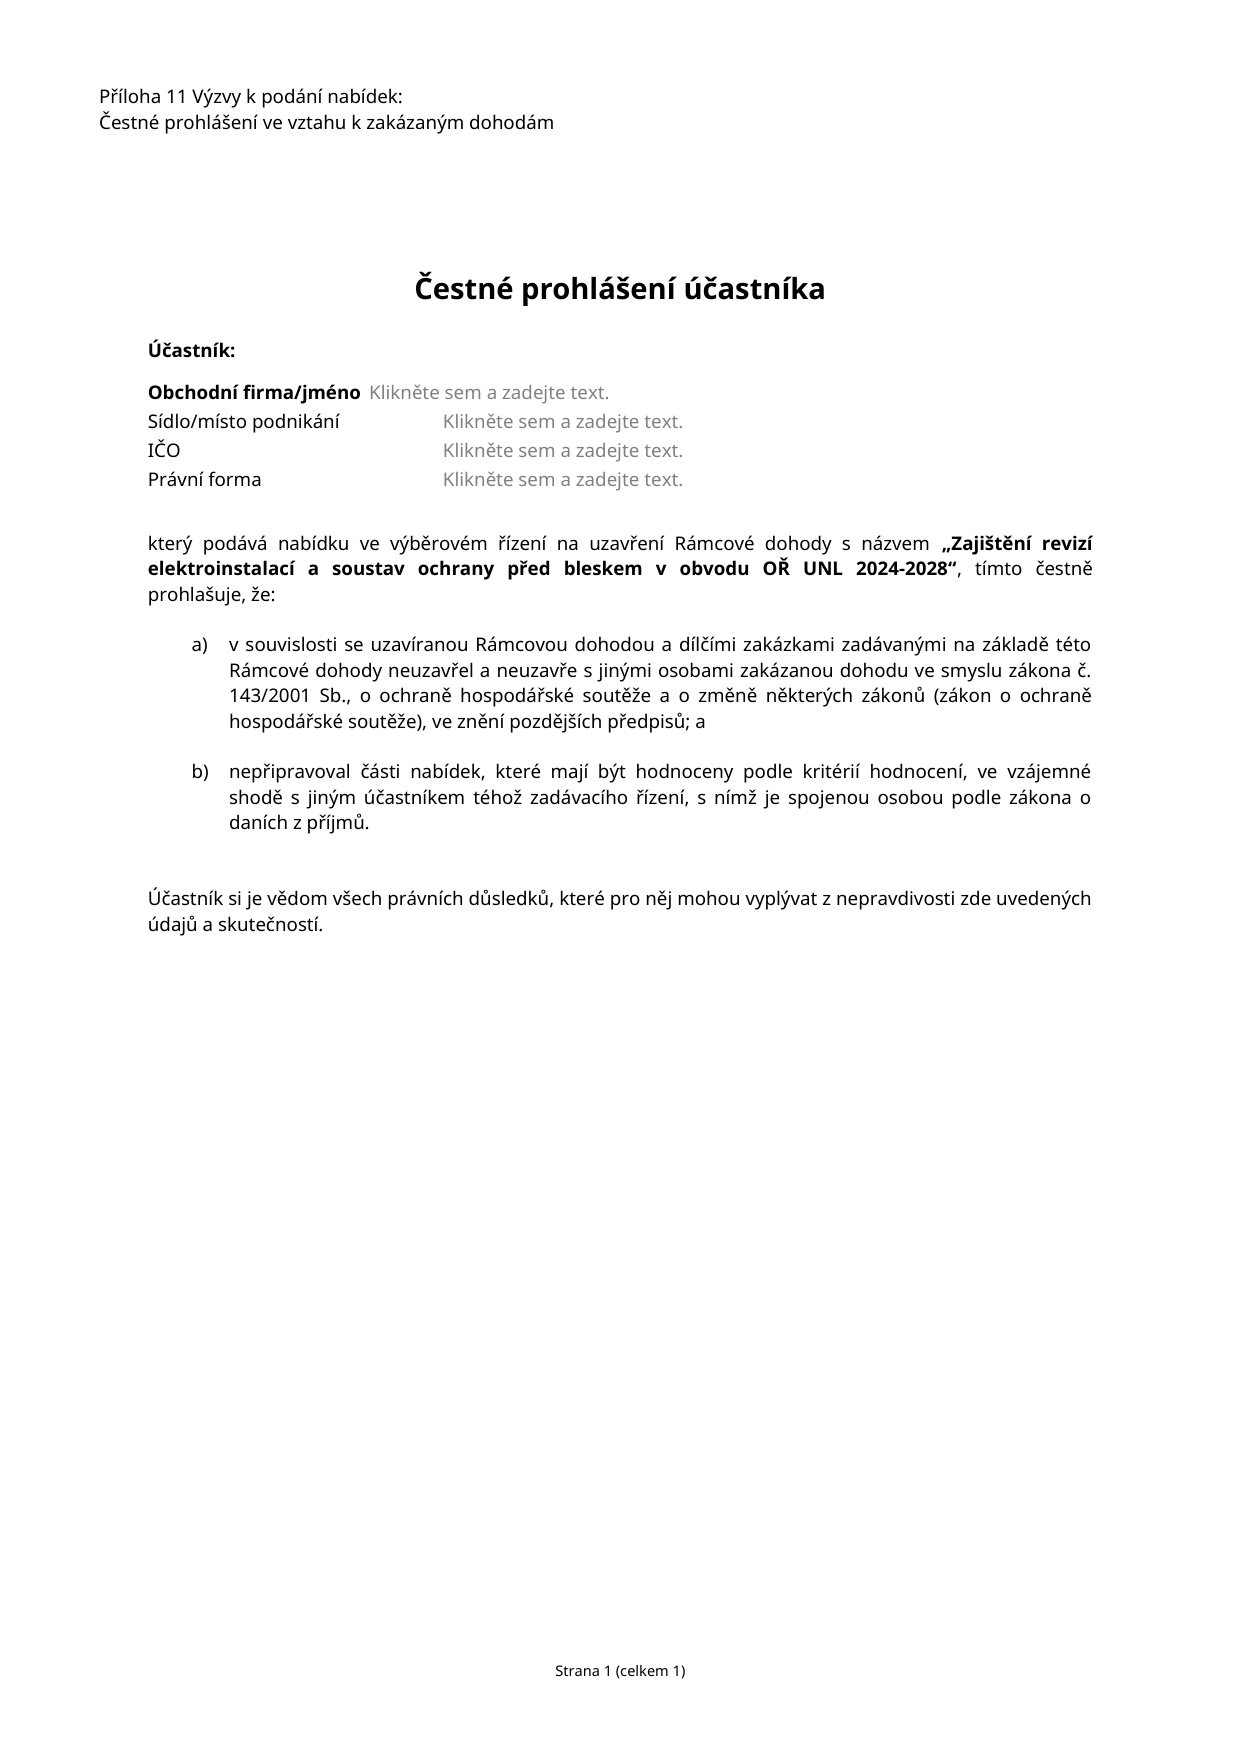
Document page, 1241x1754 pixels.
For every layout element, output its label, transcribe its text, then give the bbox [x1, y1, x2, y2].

text Právní forma [148, 463, 1093, 492]
text který podává nabídku ve výběrovém řízení na uzavření Rámcové dohody s názvem „Zajištění revizí elektroinstalací a soustav ochrany před bleskem v obvodu OŘ UNL 2024-2028“, tímto čestně prohlašuje, že: [148, 530, 1093, 607]
list nepřipravoval části nabídek, které mají být hodnoceny podle kritérií hodnocení, ve vzájemné shodě s jiným účastníkem téhož zadávacího řízení, s nímž je spojenou osobou podle zákona o daních z příjmů. [191, 759, 1093, 835]
text Účastník: [148, 333, 1093, 364]
list v souvislosti se uzavíranou Rámcovou dohodou a dílčími zakázkami zadávanými na základě této Rámcové dohody neuzavřel a neuzavře s jinými osobami zakázanou dohodu ve smyslu zákona č. 143/2001 Sb., o ochraně hospodářské soutěže a o změně některých zákonů (zákon o ochraně hospodářské soutěže), ve znění pozdějších předpisů; a [191, 632, 1093, 734]
text Účastník si je vědom všech právních důsledků, které pro něj mohou vyplývat z nepravdivosti zde uvedených údajů a skutečností. [148, 886, 1093, 937]
text Obchodní firma/jméno [148, 376, 1093, 405]
title Čestné prohlášení účastníka [148, 268, 1093, 308]
text IČO [148, 434, 1093, 463]
text Sídlo/místo podnikání [148, 405, 1093, 434]
